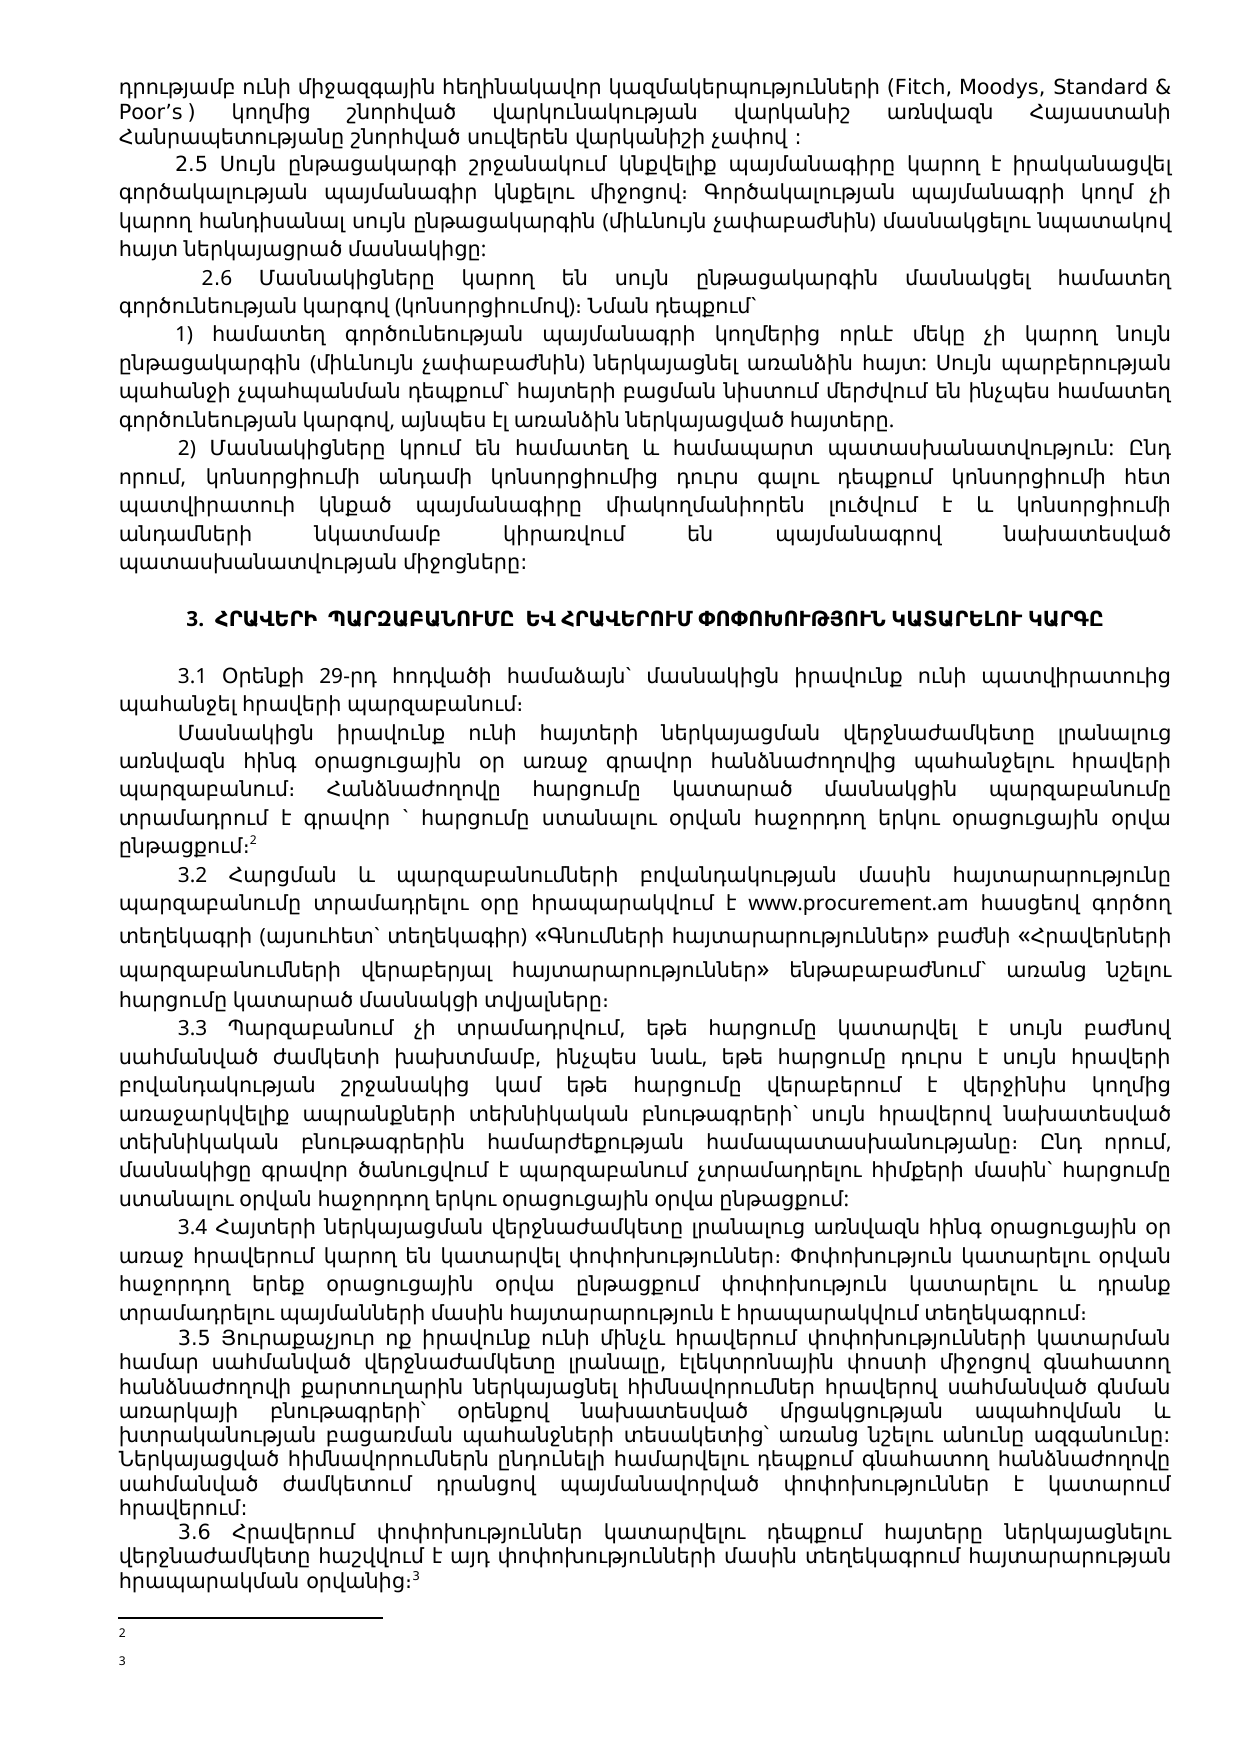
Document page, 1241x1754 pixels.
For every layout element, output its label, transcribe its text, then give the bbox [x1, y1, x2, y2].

text 3.3 Պարզաբանում չի տրամադրվում, եթե հարցումը կատարվել է սույն բաժնով սահմանված ժամկետի խախտմամբ, ինչպես նաև, եթե հարցումը դուրս է սույն հրավերի բովանդակության շրջանակից կամ եթե հարցումը վերաբերում է վերջինիս կողմից առաջարկվելիք ապրանքների տեխնիկական բնութագրերի` սույն հրավերով նախատեսված տեխնիկական բնութագրերին համարժեքության համապատասխանությանը։ Ընդ որում, մասնակիցը գրավոր ծանուցվում է պարզաբանում չտրամադրելու հիմքերի մասին` հարցումը ստանալու օրվան հաջորդող երկու օրացուցային օրվա ընթացքում: [118, 1013, 1171, 1212]
text 2) Մասնակիցները կրում են համատեղ և համապարտ պատասխանատվություն: Ընդ որում, կոնսորցիումի անդամի կոնսորցիումից դուրս գալու դեպքում կոնսորցիումի հետ պատվիրատուի կնքած պայմանագիրը միակողմանիորեն լուծվում է և կոնսորցիումի անդամների նկատմամբ կիրառվում են պայմանագրով նախատեսված պատասխանատվության միջոցները: [118, 433, 1171, 576]
text 3.4 Հայտերի ներկայացման վերջնաժամկետը լրանալուց առնվազն հինգ օրացուցային օր առաջ հրավերում կարող են կատարվել փոփոխություններ։ Փոփոխություն կատարելու օրվան հաջորդող երեք օրացուցային օրվա ընթացքում փոփոխություն կատարելու և դրանք տրամադրելու պայմանների մասին հայտարարություն է հրապարակվում տեղեկագրում։ [118, 1212, 1171, 1326]
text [118, 75, 1171, 149]
text 3. ՀՐԱՎԵՐԻ ՊԱՐԶԱԲԱՆՈՒՄԸ ԵՎ ՀՐԱՎԵՐՈՒՄ ՓՈՓՈԽՈՒԹՅՈՒՆ ԿԱՏԱՐԵԼՈՒ ԿԱՐԳԸ [118, 604, 1171, 632]
text 2.6 Մասնակիցները կարող են սույն ընթացակարգին մասնակցել համատեղ գործունեության կարգով (կոնսորցիումով)։ Նման դեպքում` [118, 263, 1171, 319]
text 3.2 Հարցման և պարզաբանումների բովանդակության մասին հայտարարությունը պարզաբանումը տրամադրելու օրը հրապարակվում է www.procurement.am հասցեով գործող տեղեկագրի (այսուհետ` տեղեկագիր) «Գնումների հայտարարություններ» բաժնի «Հրավերների պարզաբանումների վերաբերյալ հայտարարություններ» ենթաբաբաժնում` առանց նշելու հարցումը կատարած մասնակցի տվյալները։ [118, 860, 1171, 1013]
text 2.5 Սույն ընթացակարգի շրջանակում կնքվելիք պայմանագիրը կարող է իրականացվել գործակալության պայմանագիր կնքելու միջոցով։ Գործակալության պայմանագրի կողմ չի կարող հանդիսանալ սույն ընթացակարգին (միևնույն չափաբաժնին) մասնակցելու նպատակով հայտ ներկայացրած մասնակիցը: [118, 149, 1171, 263]
text 1) համատեղ գործունեության պայմանագրի կողմերից որևէ մեկը չի կարող նույն ընթացակարգին (միևնույն չափաբաժնին) ներկայացնել առանձին հայտ: Սույն պարբերության պահանջի չպահպանման դեպքում` հայտերի բացման նիստում մերժվում են ինչպես համատեղ գործունեության կարգով, այնպես էլ առանձին ներկայացված հայտերը. [118, 319, 1171, 433]
text 3.1 Օրենքի 29-րդ հոդվածի համաձայն` մասնակիցն իրավունք ունի պատվիրատուից պահանջել հրավերի պարզաբանում։ [118, 661, 1171, 718]
text Մասնակիցն իրավունք ունի հայտերի ներկայացման վերջնաժամկետը լրանալուց առնվազն հինգ օրացուցային օր առաջ գրավոր հանձնաժողովից պահանջելու հրավերի պարզաբանում։ Հանձնաժողովը հարցումը կատարած մասնակցին պարզաբանումը տրամադրում է գրավոր ` հարցումը ստանալու օրվան հաջորդող երկու օրացուցային օրվա ընթացքում։ [118, 718, 1171, 860]
text 3.5 Յուրաքաչյուր ոք իրավունք ունի մինչև հրավերում փոփոխությունների կատարման համար սահմանված վերջնաժամկետը լրանալը, էլեկտրոնային փոստի միջոցով գնահատող հանձնաժողովի քարտուղարին ներկայացնել հիմնավորումներ հրավերով սահմանված գնման առարկայի բնութագրերի՝ օրենքով նախատեսված մրցակցության ապահովման և խտրականության բացառման պահանջների տեսակետից՝ առանց նշելու անունը ազգանունը: Ներկայացված հիմնավորումներն ընդունելի համարվելու դեպքում գնահատող հանձնաժողովը սահմանված ժամկետում դրանցով պայմանավորված փոփոխություններ է կատարում հրավերում: [118, 1326, 1171, 1520]
text 3.6 Հրավերում փոփոխություններ կատարվելու դեպքում հայտերը ներկայացնելու վերջնաժամկետը հաշվվում է այդ փոփոխությունների մասին տեղեկագրում հայտարարության հրապարակման օրվանից։ [118, 1520, 1171, 1593]
